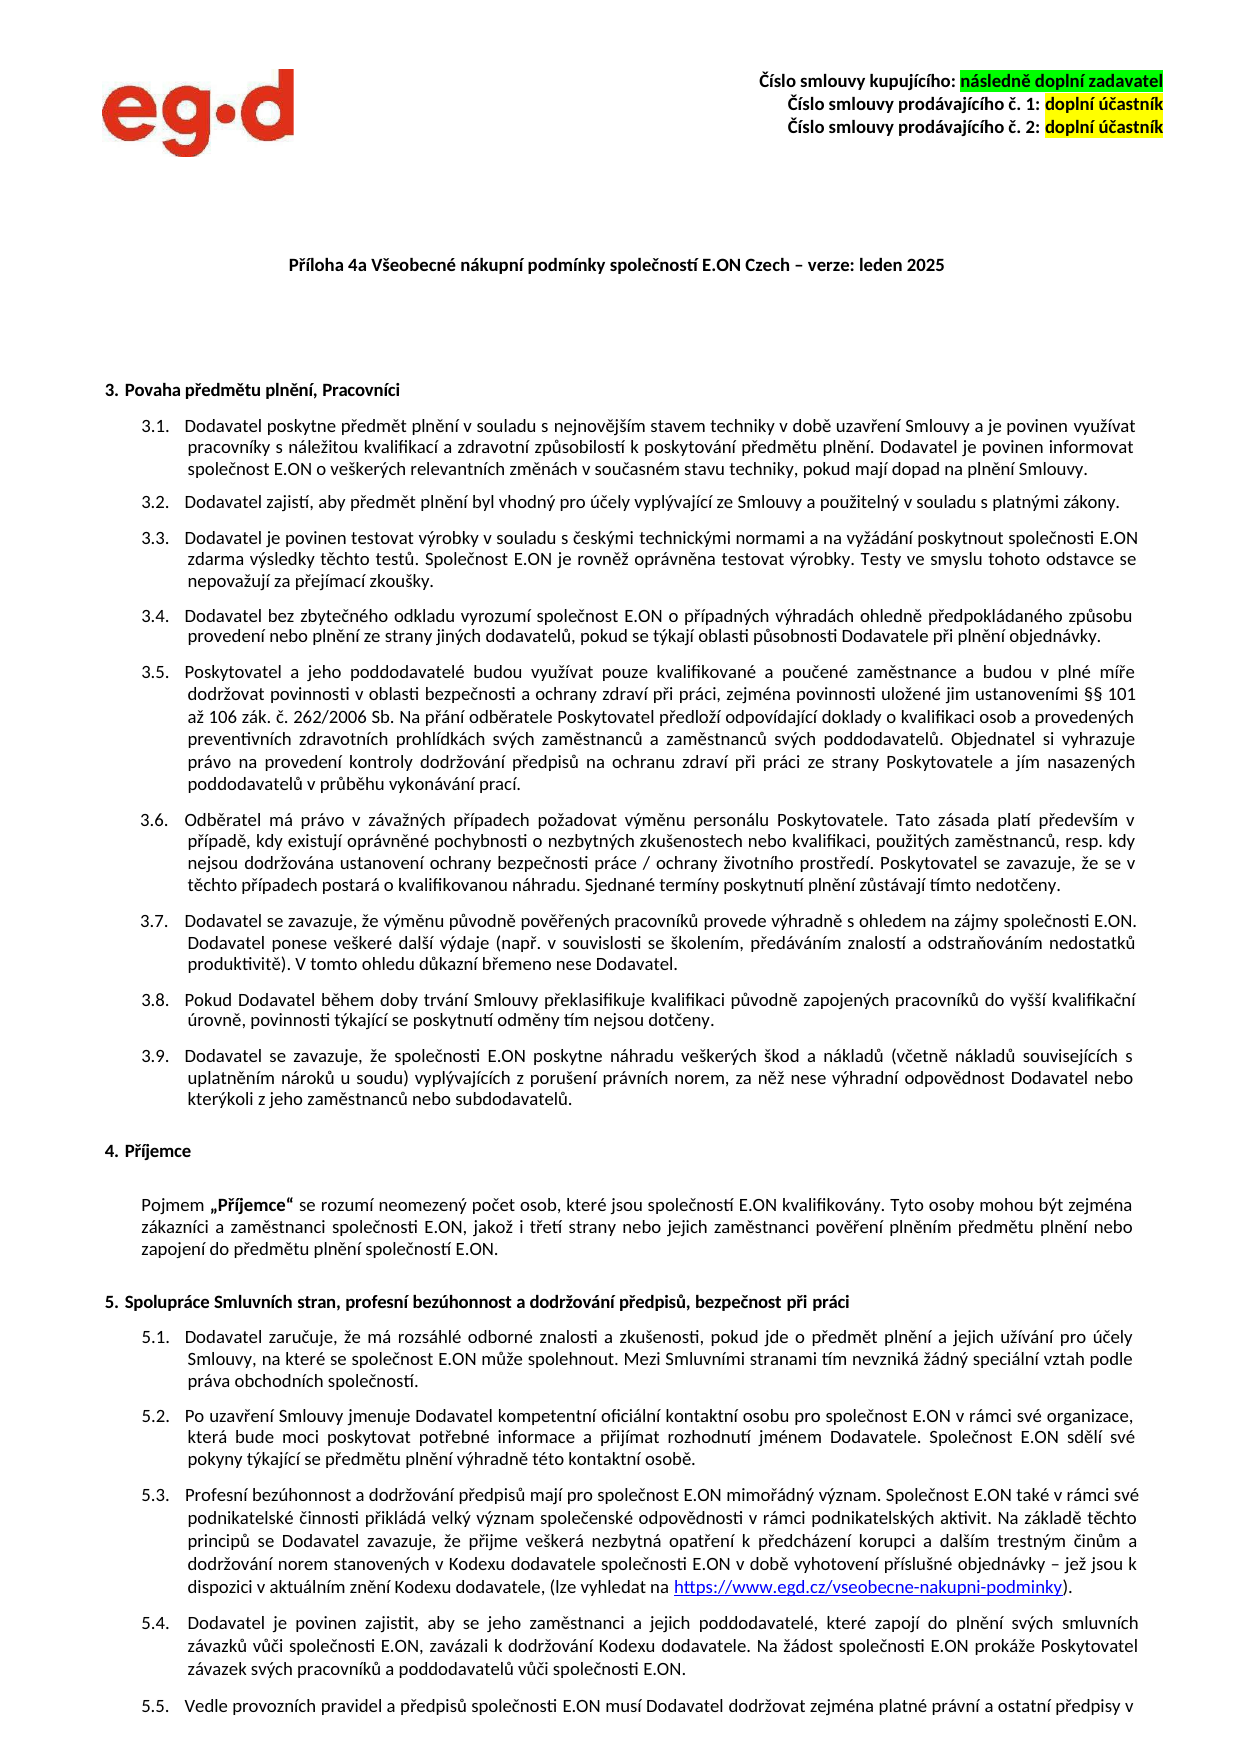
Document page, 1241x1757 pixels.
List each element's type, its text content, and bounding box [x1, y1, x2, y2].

subtitle Příjemce [104, 1139, 1163, 1162]
list Odběratel má právo v závažných případech požadovat výměnu personálu Poskytovatele. Tato zásada platí především v případě, kdy existují oprávněné pochybnosti o nezbytných zkušenostech nebo kvalifikaci, použitých zaměstnanců, resp. kdy nejsou dodržována ustanovení ochrany bezpečnosti práce / ochrany životního prostředí. Poskytovatel se zavazuje, že se v těchto případech postará o kvalifikovanou náhradu. Sjednané termíny poskytnutí plnění zůstávají tímto nedotčeny. [140, 809, 1137, 896]
list Po uzavření Smlouvy jmenuje Dodavatel kompetentní oficiální kontaktní osobu pro společnost E.ON v rámci své organizace, která bude moci poskytovat potřebné informace a přijímat rozhodnutí jménem Dodavatele. Společnost E.ON sdělí své pokyny týkající se předmětu plnění výhradně této kontaktní osobě. [141, 1405, 1136, 1470]
picture [102, 69, 294, 157]
list Dodavatel poskytne předmět plnění v souladu s nejnovějším stavem techniky v době uzavření Smlouvy a je povinen využívat pracovníky s náležitou kvalifikací a zdravotní způsobilostí k poskytování předmětu plnění. Dodavatel je povinen informovat společnost E.ON o veškerých relevantních změnách v současném stavu techniky, pokud mají dopad na plnění Smlouvy. [141, 415, 1136, 480]
list Profesní bezúhonnost a dodržování předpisů mají pro společnost E.ON mimořádný význam. Společnost E.ON také v rámci své podnikatelské činnosti přikládá velký význam společenské odpovědnosti v rámci podnikatelských aktivit. Na základě těchto principů se Dodavatel zavazuje, že přijme veškerá nezbytná opatření k předcházení korupci a dalším trestným činům a dodržování norem stanovených v Kodexu dodavatele společnosti E.ON v době vyhotovení příslušné objednávky – jež jsou k dispozici v aktuálním znění Kodexu dodavatele, (lze vyhledat na https://www.egd.cz/vseobecne-nakupni-podminky). [141, 1484, 1139, 1598]
list Dodavatel zaručuje, že má rozsáhlé odborné znalosti a zkušenosti, pokud jde o předmět plnění a jejich užívání pro účely Smlouvy, na které se společnost E.ON může spolehnout. Mezi Smluvními stranami tím nevzniká žádný speciální vztah podle práva obchodních společností. [141, 1327, 1134, 1392]
list Dodavatel se zavazuje, že společnosti E.ON poskytne náhradu veškerých škod a nákladů (včetně nákladů souvisejících s uplatněním nároků u soudu) vyplývajících z porušení právních norem, za něž nese výhradní odpovědnost Dodavatel nebo kterýkoli z jeho zaměstnanců nebo subdodavatelů. [141, 1045, 1134, 1111]
list Dodavatel je povinen testovat výrobky v souladu s českými technickými normami a na vyžádání poskytnout společnosti E.ON zdarma výsledky těchto testů. Společnost E.ON je rovněž oprávněna testovat výrobky. Testy ve smyslu tohoto odstavce se nepovažují za přejímací zkoušky. [141, 527, 1138, 592]
list Dodavatel zajistí, aby předmět plnění byl vhodný pro účely vyplývající ze Smlouvy a použitelný v souladu s platnými zákony. [141, 490, 1163, 513]
subtitle Spolupráce Smluvních stran, profesní bezúhonnost a dodržování předpisů, bezpečnost při práci [104, 1290, 1163, 1313]
list Dodavatel bez zbytečného odkladu vyrozumí společnost E.ON o případných výhradách ohledně předpokládaného způsobu provedení nebo plnění ze strany jiných dodavatelů, pokud se týkají oblasti působnosti Dodavatele při plnění objednávky. [141, 606, 1133, 647]
list Dodavatel se zavazuje, že výměnu původně pověřených pracovníků provede výhradně s ohledem na zájmy společnosti E.ON. Dodavatel ponese veškeré další výdaje (např. v souvislosti se školením, předáváním znalostí a odstraňováním nedostatků produktivitě). V tomto ohledu důkazní břemeno nese Dodavatel. [140, 910, 1137, 976]
subtitle Povaha předmětu plnění, Pracovníci [104, 378, 1163, 401]
list Poskytovatel a jeho poddodavatelé budou využívat pouze kvalifikované a poučené zaměstnance a budou v plné míře dodržovat povinnosti v oblasti bezpečnosti a ochrany zdraví při práci, zejména povinnosti uložené jim ustanoveními §§ 101 až 106 zák. č. 262/2006 Sb. Na přání odběratele Poskytovatel předloží odpovídající doklady o kvalifikaci osob a provedených preventivních zdravotních prohlídkách svých zaměstnanců a zaměstnanců svých poddodavatelů. Objednatel si vyhrazuje právo na provedení kontroly dodržování předpisů na ochranu zdraví při práci ze strany Poskytovatele a jím nasazených poddodavatelů v průběhu vykonávání prací. [141, 660, 1136, 795]
list Pokud Dodavatel během doby trvání Smlouvy překlasifikuje kvalifikaci původně zapojených pracovníků do vyšší kvalifikační úrovně, povinnosti týkající se poskytnutí odměny tím nejsou dotčeny. [141, 989, 1137, 1032]
text Pojmem „Příjemce“ se rozumí neomezený počet osob, které jsou společností E.ON kvalifikovány. Tyto osoby mohou být zejména zákazníci a zaměstnanci společnosti E.ON, jakož i třetí strany nebo jejich zaměstnanci pověření plněním předmětu plnění nebo zapojení do předmětu plnění společností E.ON. [141, 1194, 1135, 1260]
list Dodavatel je povinen zajistit, aby se jeho zaměstnanci a jejich poddodavatelé, které zapojí do plnění svých smluvních závazků vůči společnosti E.ON, zavázali k dodržování Kodexu dodavatele. Na žádost společnosti E.ON prokáže Poskytovatel závazek svých pracovníků a poddodavatelů vůči společnosti E.ON. [141, 1612, 1139, 1680]
